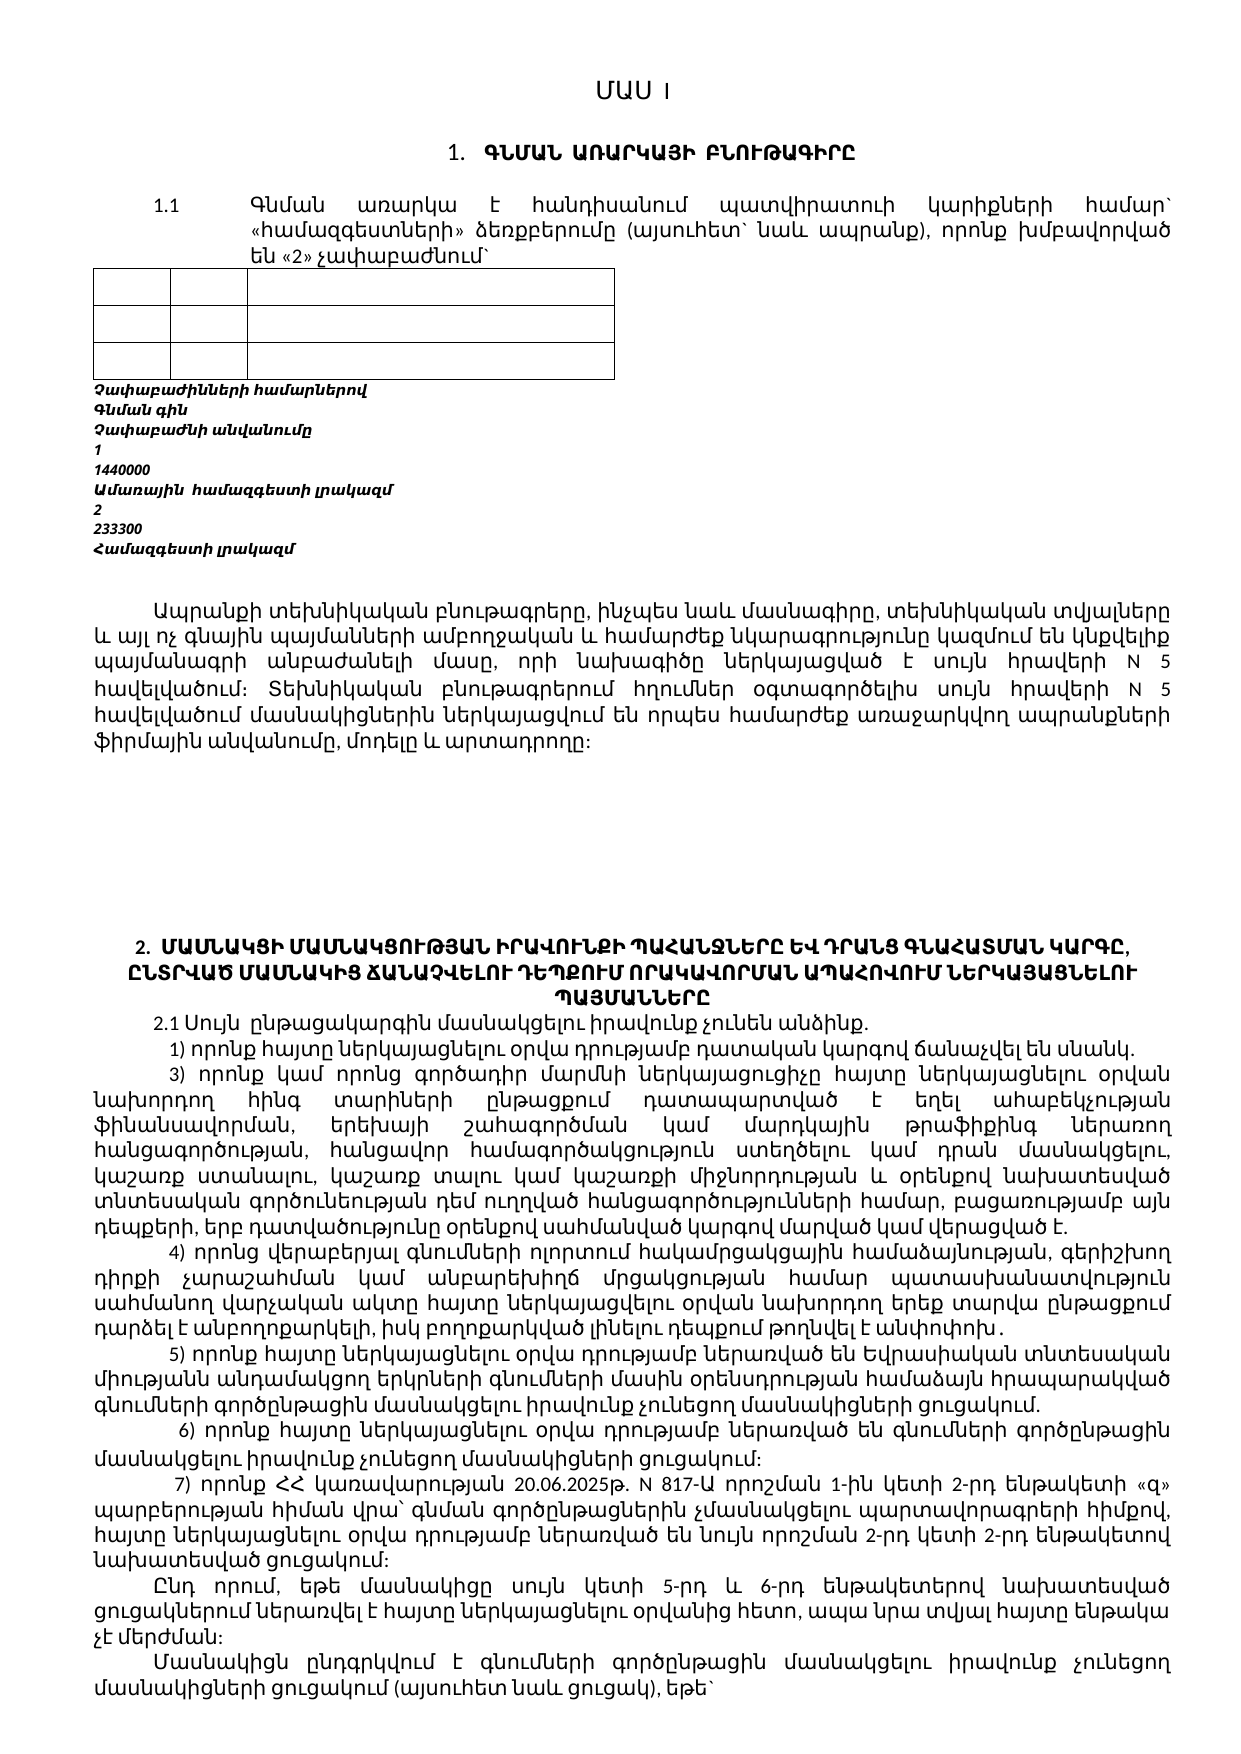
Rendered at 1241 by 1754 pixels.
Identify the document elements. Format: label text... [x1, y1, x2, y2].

text 6) որոնք հայտը ներկայացնելու օրվա դրությամբ ներառված են գնումների գործընթացին մասնակցելու իրավունք չունեցող մասնակիցների ցուցակում: [94, 1417, 1171, 1471]
text Ապրանքի տեխնիկական բնութագրերը, ինչպես նաև մասնագիրը, տեխնիկական տվյալները և այլ ոչ գնային պայմանների ամբողջական և համարժեք նկարագրությունը կազմում են կնքվելիք պայմանագրի անբաժանելի մասը, որի նախագիծը ներկայացված է սույն հրավերի N 5 հավելվածում։ Տեխնիկական բնութագրերում հղումներ օգտագործելիս սույն հրավերի N 5 հավելվածում մասնակիցներին ներկայացվում են որպես համարժեք առաջարկվող ապրանքների ֆիրմային անվանումը, մոդելը և արտադրողը: [94, 598, 1171, 753]
text 2.1 Սույն ընթացակարգին մասնակցելու իրավունք չունեն անձինք. [94, 1011, 1171, 1036]
list ԳՆՄԱՆ ԱՌԱՐԿԱՅԻ ԲՆՈՒԹԱԳԻՐԸ [131, 136, 1171, 167]
text 2. ՄԱՍՆԱԿՑԻ ՄԱՍՆԱԿՑՈՒԹՅԱՆ ԻՐԱՎՈՒՆՔԻ ՊԱՀԱՆՋՆԵՐԸ ԵՎ ԴՐԱՆՑ ԳՆԱՀԱՏՄԱՆ ԿԱՐԳԸ, ԸՆՏՐՎԱԾ ՄԱՍՆԱԿԻՑ ՃԱՆԱՉՎԵԼՈՒ ԴԵՊՔՈՒՄ ՈՐԱԿԱՎՈՐՄԱՆ ԱՊԱՀՈՎՈՒՄ ՆԵՐԿԱՅԱՑՆԵԼՈՒ ՊԱՅՄԱՆՆԵՐԸ [94, 934, 1171, 1011]
text 3) որոնք կամ որոնց գործադիր մարմնի ներկայացուցիչը հայտը ներկայացնելու օրվան նախորդող հինգ տարիների ընթացքում դատապարտված է եղել ահաբեկչության ֆինանսավորման, երեխայի շահագործման կամ մարդկային թրաֆիքինգ ներառող հանցագործության, հանցավոր համագործակցություն ստեղծելու կամ դրան մասնակցելու, կաշառք ստանալու, կաշառք տալու կամ կաշառքի միջնորդության և օրենքով նախատեսված տնտեսական գործունեության դեմ ուղղված հանցագործությունների համար, բացառությամբ այն դեպքերի, երբ դատվածությունը օրենքով սահմանված կարգով մարված կամ վերացված է. [94, 1061, 1171, 1239]
text ՄԱՍ I [94, 75, 1171, 106]
text 4) որոնց վերաբերյալ գնումների ոլորտում հակամրցակցային համաձայնության, գերիշխող դիրքի չարաշահման կամ անբարեխիղճ մրցակցության համար պատասխանատվություն սահմանող վարչական ակտը հայտը ներկայացվելու օրվան նախորդող երեք տարվա ընթացքում դարձել է անբողոքարկելի, իսկ բողոքարկված լինելու դեպքում թողնվել է անփոփոխ․ [94, 1239, 1171, 1341]
text 5) որոնք հայտը ներկայացնելու օրվա դրությամբ ներառված են Եվրասիական տնտեսական միությանն անդամակցող երկրների գնումների մասին օրենսդրության համաձայն հրապարակված գնումների գործընթացին մասնակցելու իրավունք չունեցող մասնակիցների ցուցակում. [94, 1341, 1171, 1417]
text 1) որոնք հայտը ներկայացնելու օրվա դրությամբ դատական կարգով ճանաչվել են սնանկ. [94, 1036, 1171, 1061]
text 7) որոնք ՀՀ կառավարության 20.06.2025թ. N 817-Ա որոշման 1-ին կետի 2-րդ ենթակետի «զ» պարբերության հիման վրա՝ գնման գործընթացներին չմասնակցելու պարտավորագրերի հիմքով, հայտը ներկայացնելու օրվա դրությամբ ներառված են նույն որոշման 2-րդ կետի 2-րդ ենթակետով նախատեսված ցուցակում: [94, 1471, 1171, 1573]
text Մասնակիցն ընդգրկվում է գնումների գործընթացին մասնակցելու իրավունք չունեցող մասնակիցների ցուցակում (այսուհետ նաև ցուցակ), եթե` [94, 1649, 1171, 1700]
subtitle Գնման առարկա է հանդիսանում պատվիրատուի կարիքների համար` «համազգեստների» ձեռքբերումը (այսուհետ` նաև ապրանք), որոնք խմբավորված են «2» չափաբաժնում` [153, 192, 1171, 268]
text Ընդ որում, եթե մասնակիցը սույն կետի 5-րդ և 6-րդ ենթակետերով նախատեսված ցուցակներում ներառվել է հայտը ներկայացնելու օրվանից հետո, ապա նրա տվյալ հայտը ենթակա չէ մերժման: [94, 1573, 1171, 1649]
